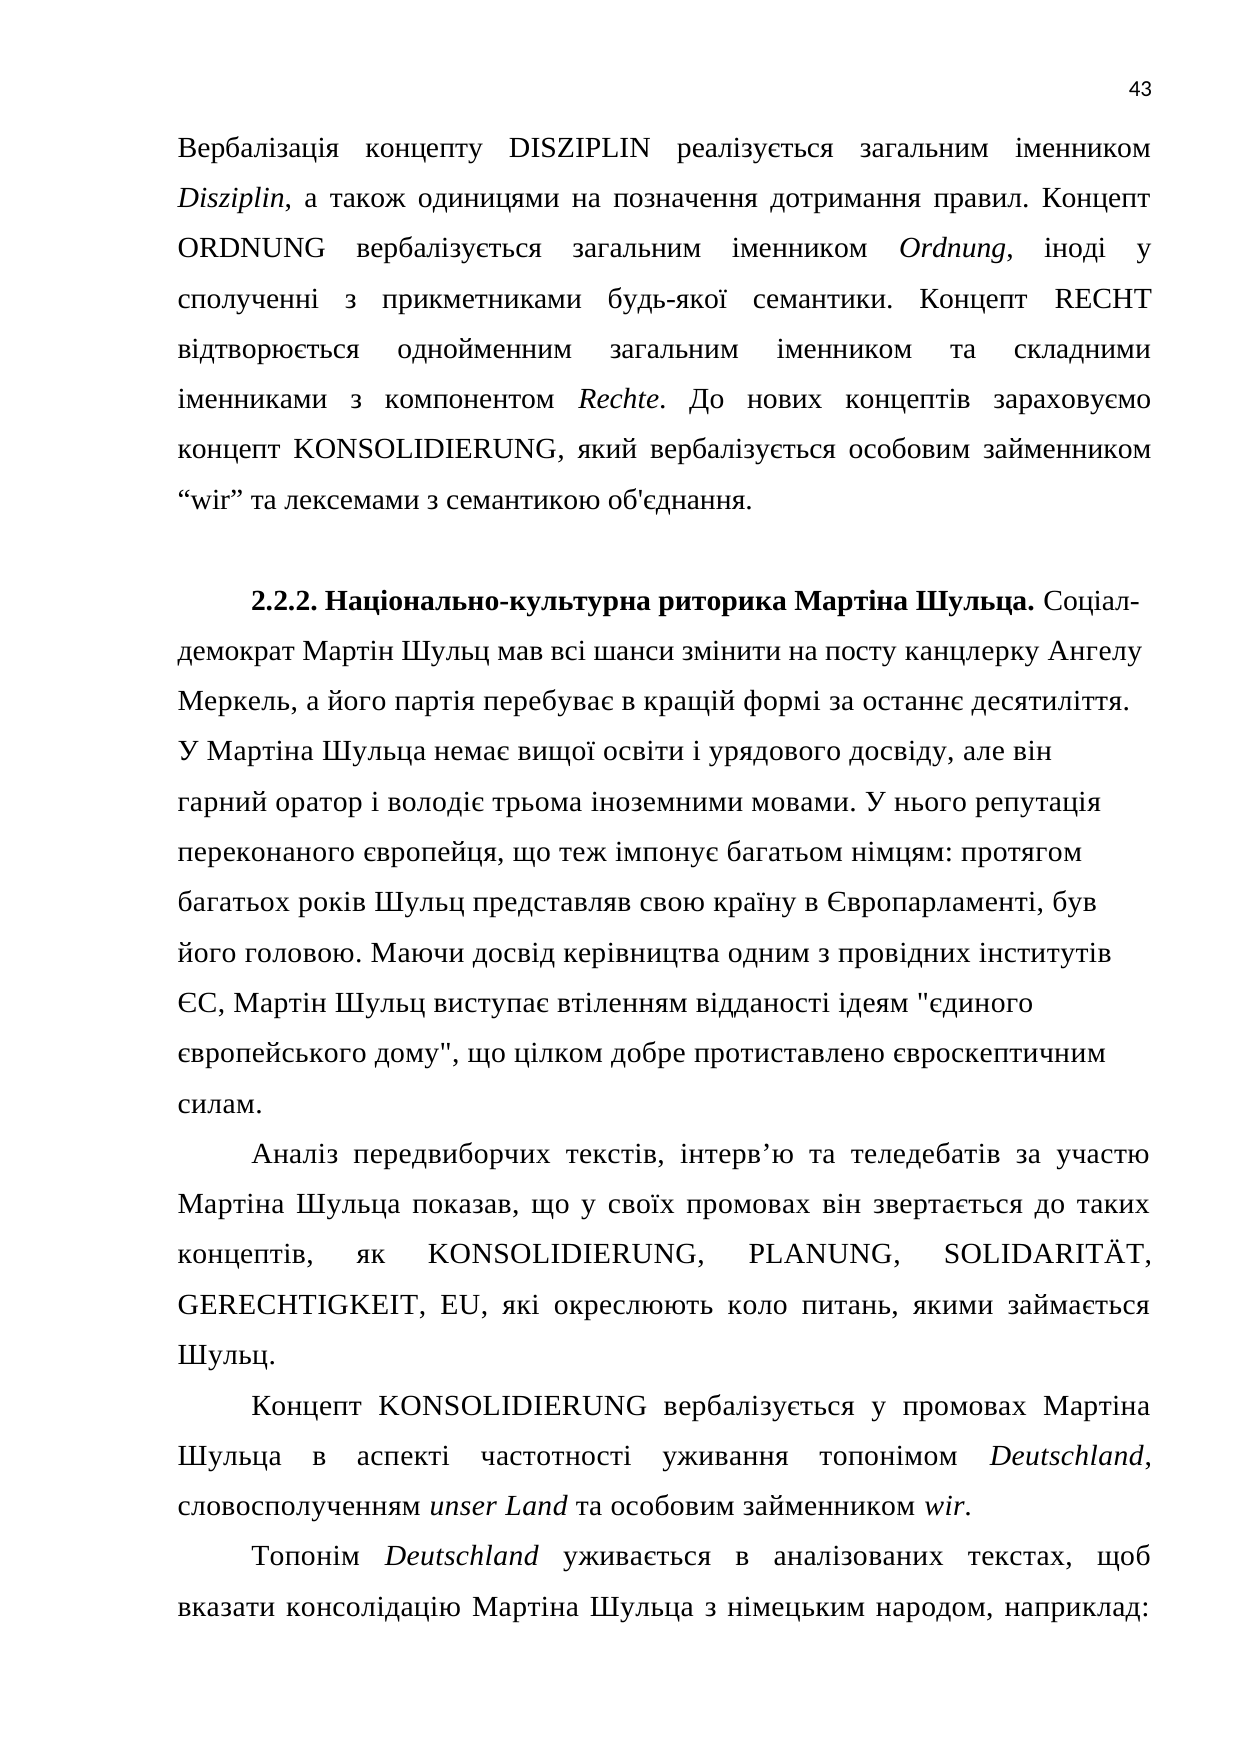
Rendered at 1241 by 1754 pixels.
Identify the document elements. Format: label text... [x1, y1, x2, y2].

text Концепт KONSOLIDIERUNG вербалізується у промовах Мартіна Шульца в аспекті частотності уживання топонімом Deutschland, словосполученням unser Land та особовим займенником wir. [177, 1388, 1152, 1522]
text 2.2.2. Національно-культурна риторика Мартіна Шульца. Соціал-демократ Мартін Шульц мав всі шанси змінити на посту канцлерку Ангелу Меркель, а його партія перебуває в кращій формі за останнє десятиліття. У Мартіна Шульца немає вищої освіти і урядового досвіду, але він гарний оратор і володіє трьома іноземними мовами. У нього репутація переконаного європейця, що теж імпонує багатьом німцям: протягом багатьох років Шульц представляв свою країну в Європарламенті, був його головою. Маючи досвід керівництва одним з провідних інститутів ЄС, Мартін Шульц виступає втіленням відданості ідеям "єдиного європейського дому", що цілком добре протиставлено євроскептичним силам. [177, 583, 1152, 1119]
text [177, 130, 1152, 516]
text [177, 1538, 1152, 1622]
text Аналіз передвиборчих текстів, інтерв’ю та теледебатів за участю Мартіна Шульца показав, що у своїх промовах він звертається до таких концептів, як KONSOLIDIERUNG, PLANUNG, SOLIDARITÄT, GERECHTIGKEIT, EU, які окреслюють коло питань, якими займається Шульц. [177, 1136, 1152, 1371]
